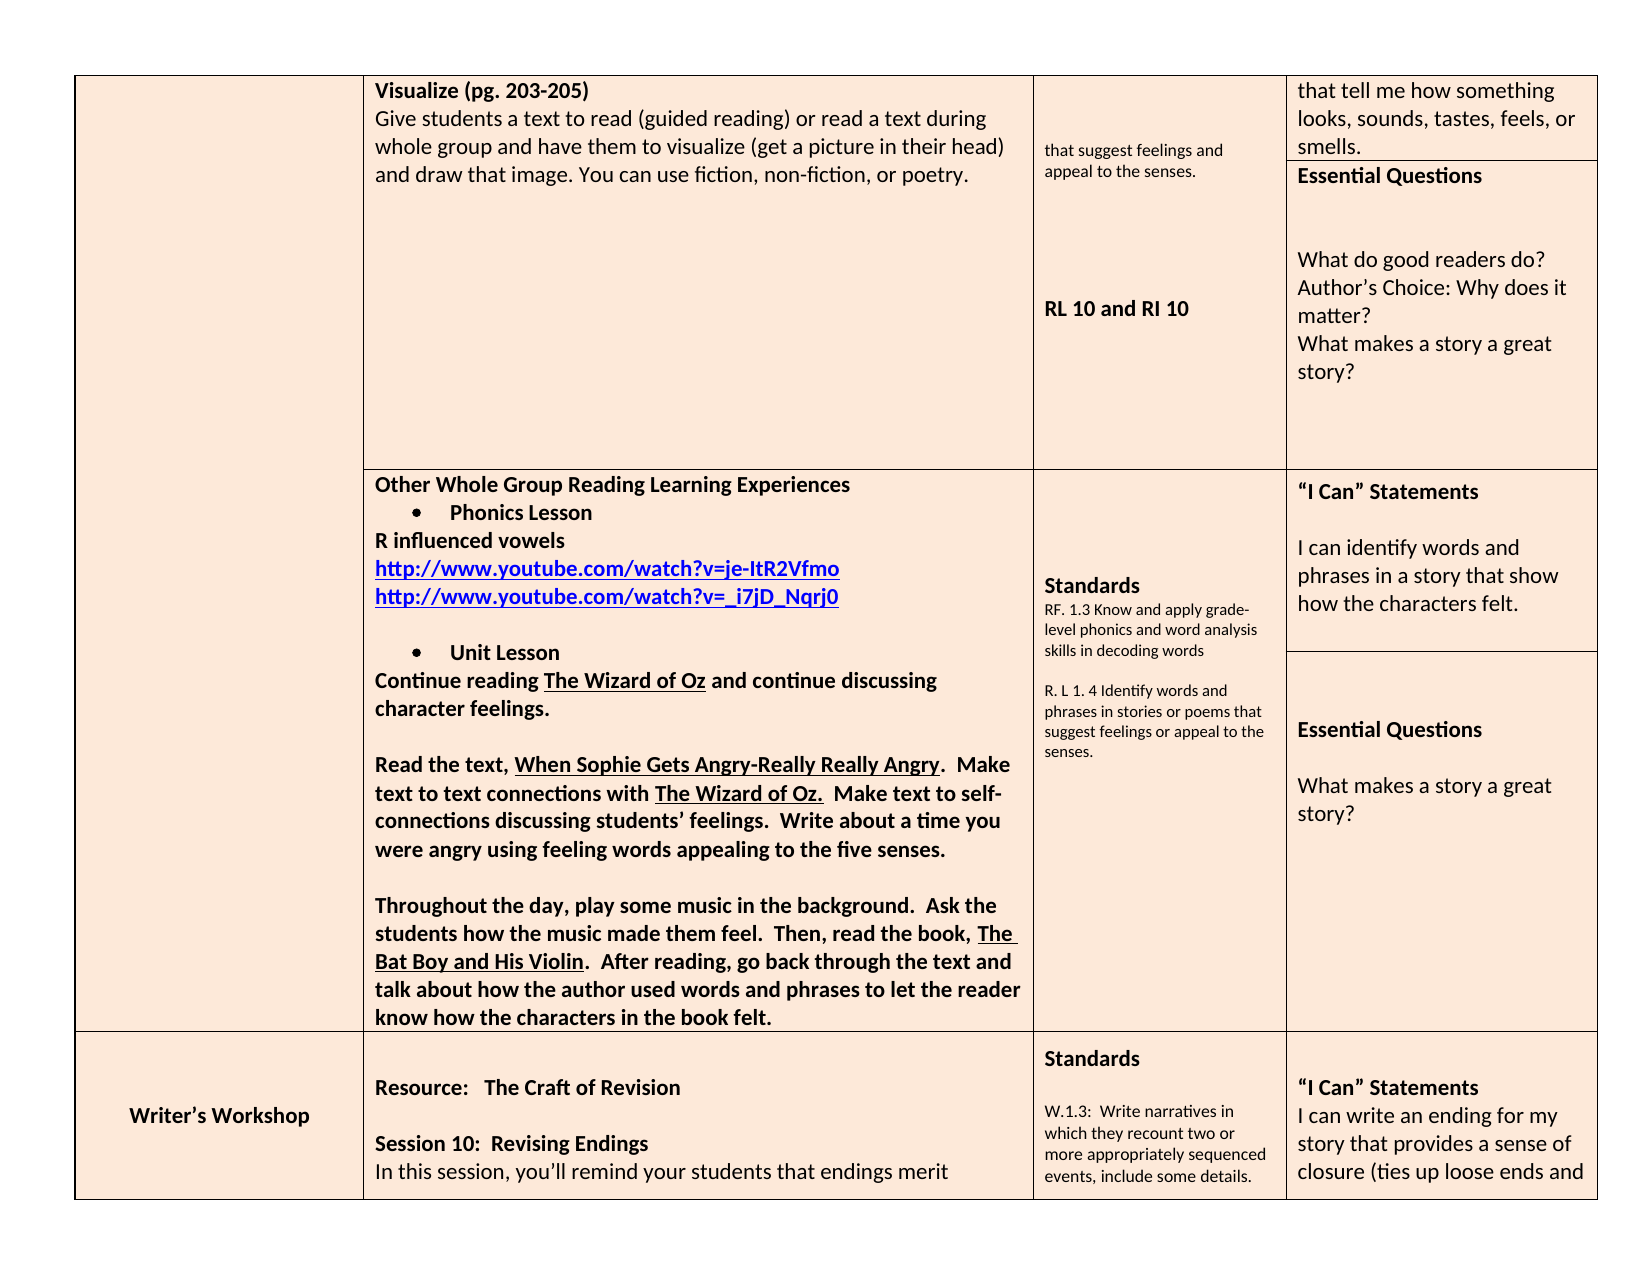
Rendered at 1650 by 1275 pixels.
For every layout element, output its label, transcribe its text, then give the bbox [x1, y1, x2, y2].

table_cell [1287, 76, 1597, 160]
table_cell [1287, 1032, 1597, 1199]
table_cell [364, 1032, 1033, 1199]
table_cell Writer’s Workshop [76, 1032, 363, 1199]
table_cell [1034, 1032, 1286, 1199]
table_cell Essential Questions What do good readers do? Author’s Choice: Why does it matter? What makes a story a great story? [1287, 161, 1597, 469]
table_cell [364, 76, 1033, 469]
table_cell Other Whole Group Reading Learning Experiences Phonics Lesson R influenced vowels http://www.youtube.com/watch?v=je-ItR2Vfmo http://www.youtube.com/watch?v=_i7jD_Nqrj0 Unit Lesson Continue reading The Wizard of Oz and continue discussing character feelings. Read the text, When Sophie Gets Angry-Really Really Angry. Make text to text connections with The Wizard of Oz. Make text to self-connections discussing students’ feelings. Write about a time you were angry using feeling words appealing to the five senses. Throughout the day, play some music in the background. Ask the students how the music made them feel. Then, read the book, The Bat Boy and His Violin. After reading, go back through the text and talk about how the author used words and phrases to let the reader know how the characters in the book felt. [364, 470, 1033, 1031]
table_cell Standards RF. 1.3 Know and apply grade-level phonics and word analysis skills in decoding words R. L 1. 4 Identify words and phrases in stories or poems that suggest feelings or appeal to the senses. [1034, 470, 1286, 1031]
table_cell “I Can” Statements I can identify words and phrases in a story that show how the characters felt. [1287, 470, 1597, 651]
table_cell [1034, 76, 1286, 469]
table_cell Essential Questions What makes a story a great story? [1287, 652, 1597, 1031]
